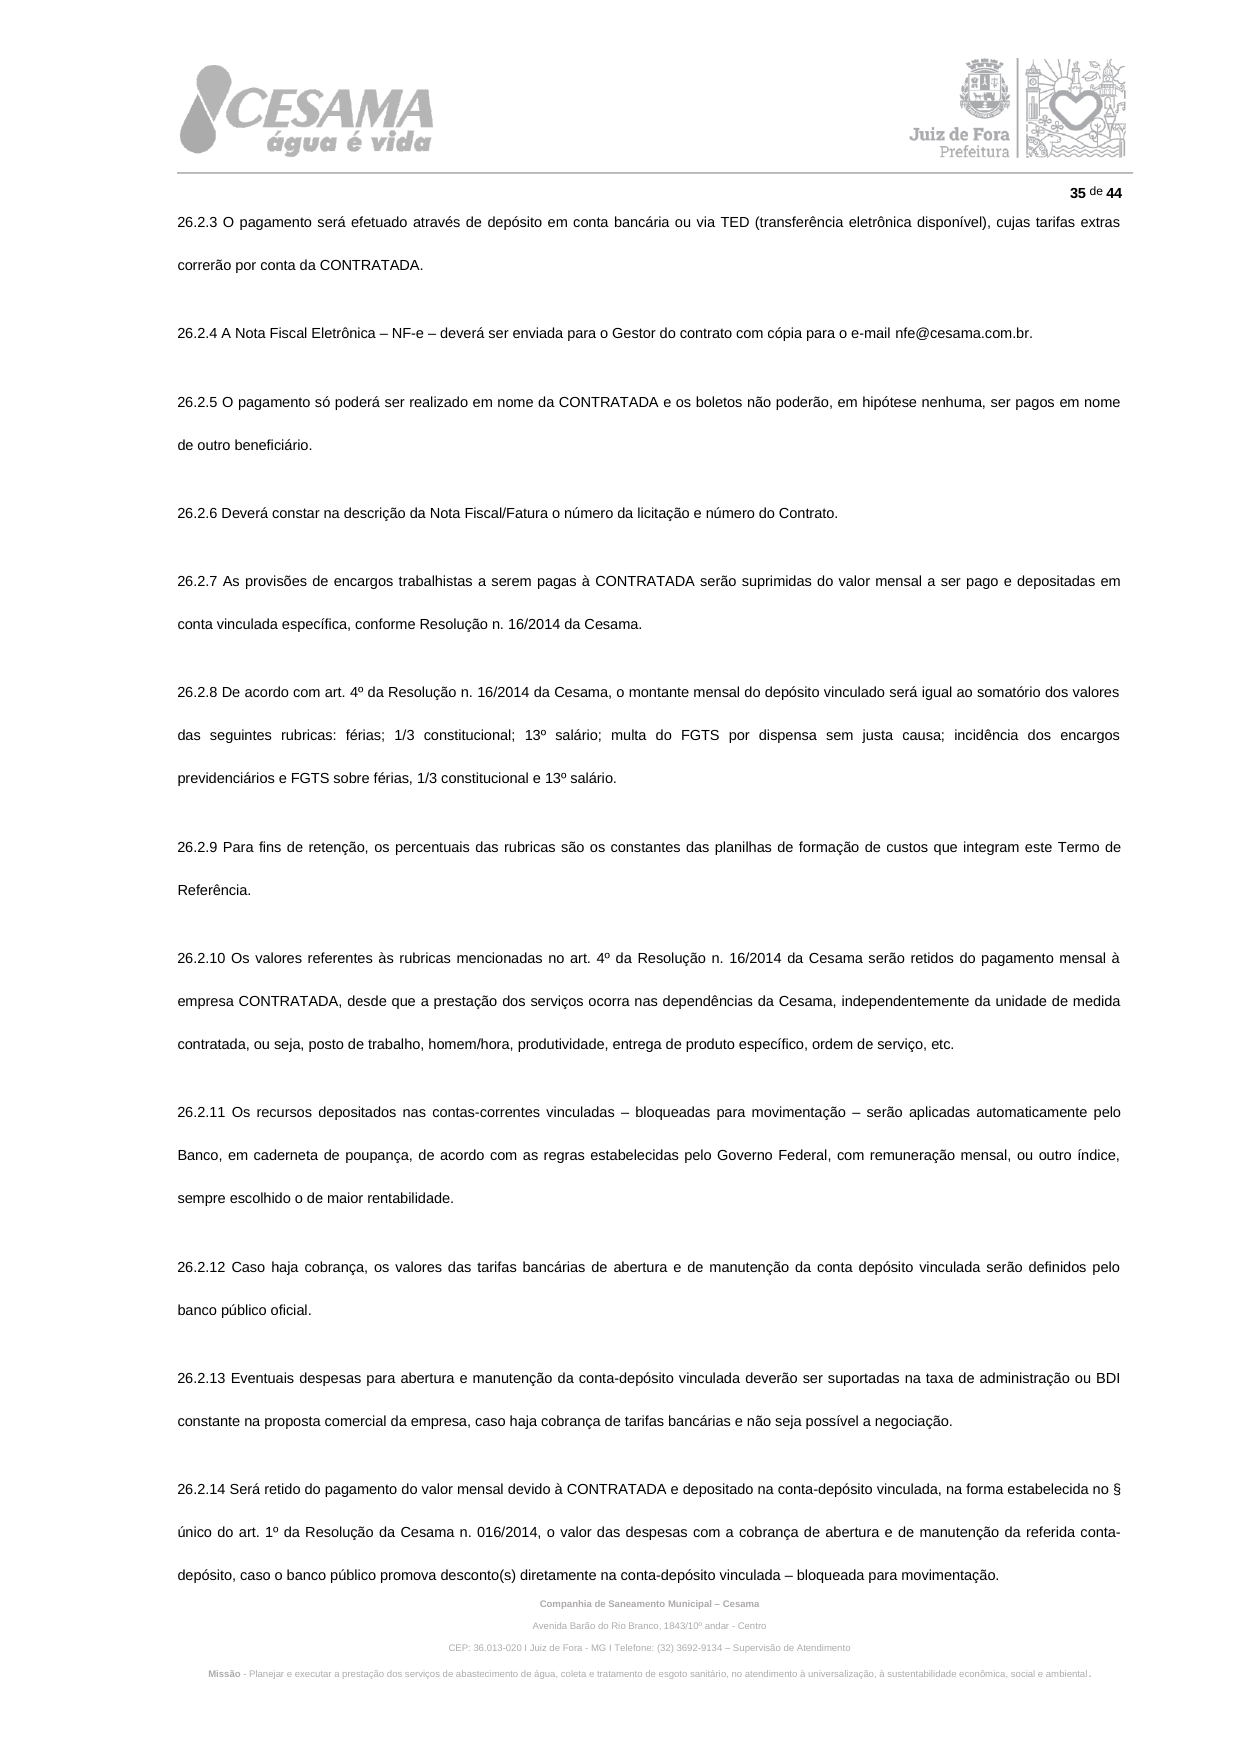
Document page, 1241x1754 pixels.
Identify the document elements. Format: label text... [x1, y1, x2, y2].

text 26.2.5 O pagamento só poderá ser realizado em nome da CONTRATADA e os boletos não poderão, em hipótese nenhuma, ser pagos em nome de outro beneficiário. [177, 382, 1122, 453]
text 26.2.7 As provisões de encargos trabalhistas a serem pagas à CONTRATADA serão suprimidas do valor mensal a ser pago e depositadas em conta vinculada específica, conforme Resolução n. 16/2014 da Cesama. [177, 561, 1122, 633]
text 26.2.13 Eventuais despesas para abertura e manutenção da conta-depósito vinculada deverão ser suportadas na taxa de administração ou BDI constante na proposta comercial da empresa, caso haja cobrança de tarifas bancárias e não seja possível a negociação. [177, 1358, 1122, 1430]
text 26.2.11 Os recursos depositados nas contas-correntes vinculadas – bloqueadas para movimentação – serão aplicadas automaticamente pelo Banco, em caderneta de poupança, de acordo com as regras estabelecidas pelo Governo Federal, com remuneração mensal, ou outro índice, sempre escolhido o de maior rentabilidade. [177, 1092, 1122, 1207]
text 26.2.6 Deverá constar na descrição da Nota Fiscal/Fatura o número da licitação e número do Contrato. [177, 493, 1122, 522]
text 26.2.8 De acordo com art. 4º da Resolução n. 16/2014 da Cesama, o montante mensal do depósito vinculado será igual ao somatório dos valores das seguintes rubricas: férias; 1/3 constitucional; 13º salário; multa do FGTS por dispensa sem justa causa; incidência dos encargos previdenciários e FGTS sobre férias, 1/3 constitucional e 13º salário. [177, 672, 1122, 787]
text 26.2.9 Para fins de retenção, os percentuais das rubricas são os constantes das planilhas de formação de custos que integram este Termo de Referência. [177, 827, 1122, 898]
text 26.2.12 Caso haja cobrança, os valores das tarifas bancárias de abertura e de manutenção da conta depósito vinculada serão definidos pelo banco público oficial. [177, 1247, 1122, 1318]
picture [177, 58, 1134, 174]
text 26.2.14 Será retido do pagamento do valor mensal devido à CONTRATADA e depositado na conta-depósito vinculada, na forma estabelecida no § único do art. 1º da Resolução da Cesama n. 016/2014, o valor das despesas com a cobrança de abertura e de manutenção da referida conta-depósito, caso o banco público promova desconto(s) diretamente na conta-depósito vinculada – bloqueada para movimentação. [177, 1469, 1122, 1584]
text 26.2.3 O pagamento será efetuado através de depósito em conta bancária ou via TED (transferência eletrônica disponível), cujas tarifas extras correrão por conta da CONTRATADA. [177, 202, 1122, 274]
text 26.2.4 A Nota Fiscal Eletrônica – NF-e – deverá ser enviada para o Gestor do contrato com cópia para o e-mail nfe@cesama.com.br. [177, 313, 1122, 342]
text 26.2.10 Os valores referentes às rubricas mencionadas no art. 4º da Resolução n. 16/2014 da Cesama serão retidos do pagamento mensal à empresa CONTRATADA, desde que a prestação dos serviços ocorra nas dependências da Cesama, independentemente da unidade de medida contratada, ou seja, posto de trabalho, homem/hora, produtividade, entrega de produto específico, ordem de serviço, etc. [177, 938, 1122, 1053]
